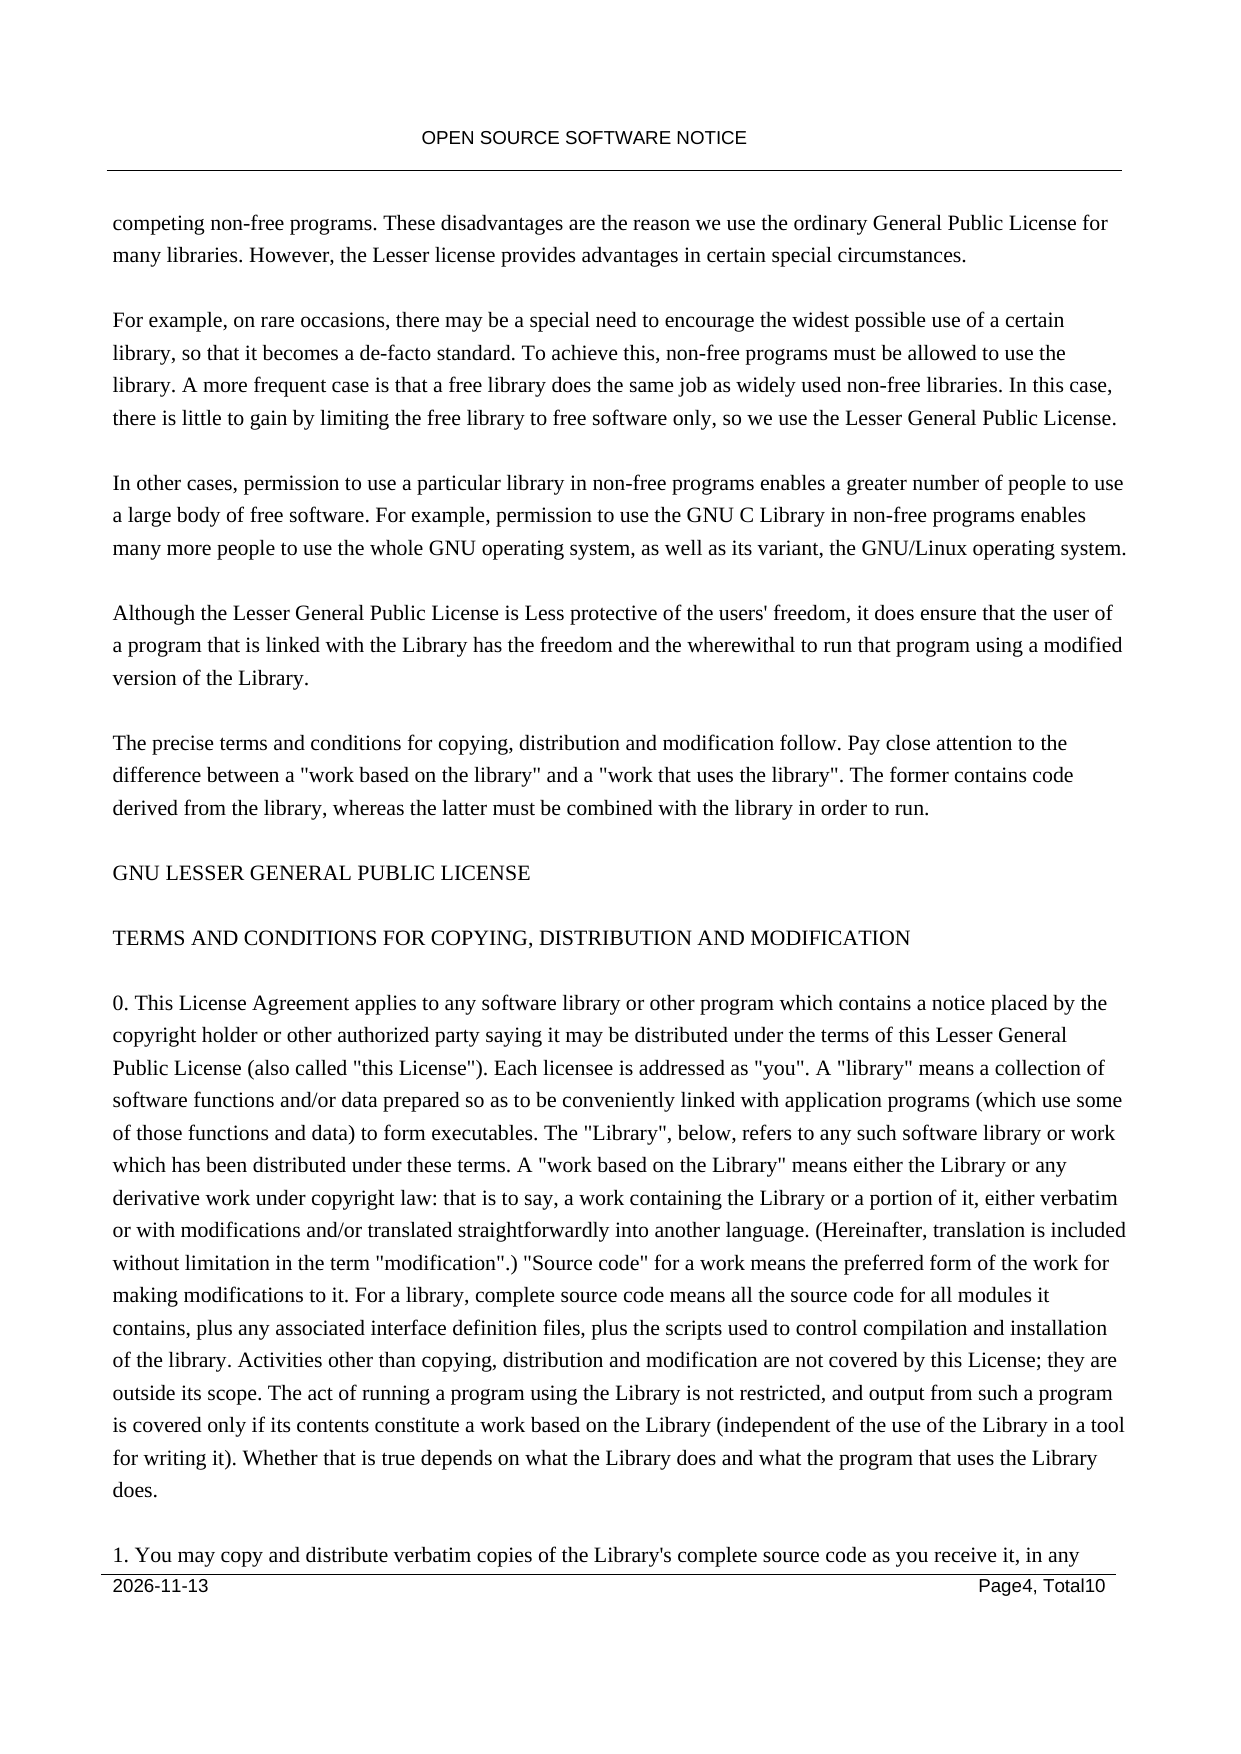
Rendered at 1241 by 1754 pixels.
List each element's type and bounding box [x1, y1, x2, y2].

text [112, 206, 1128, 1571]
